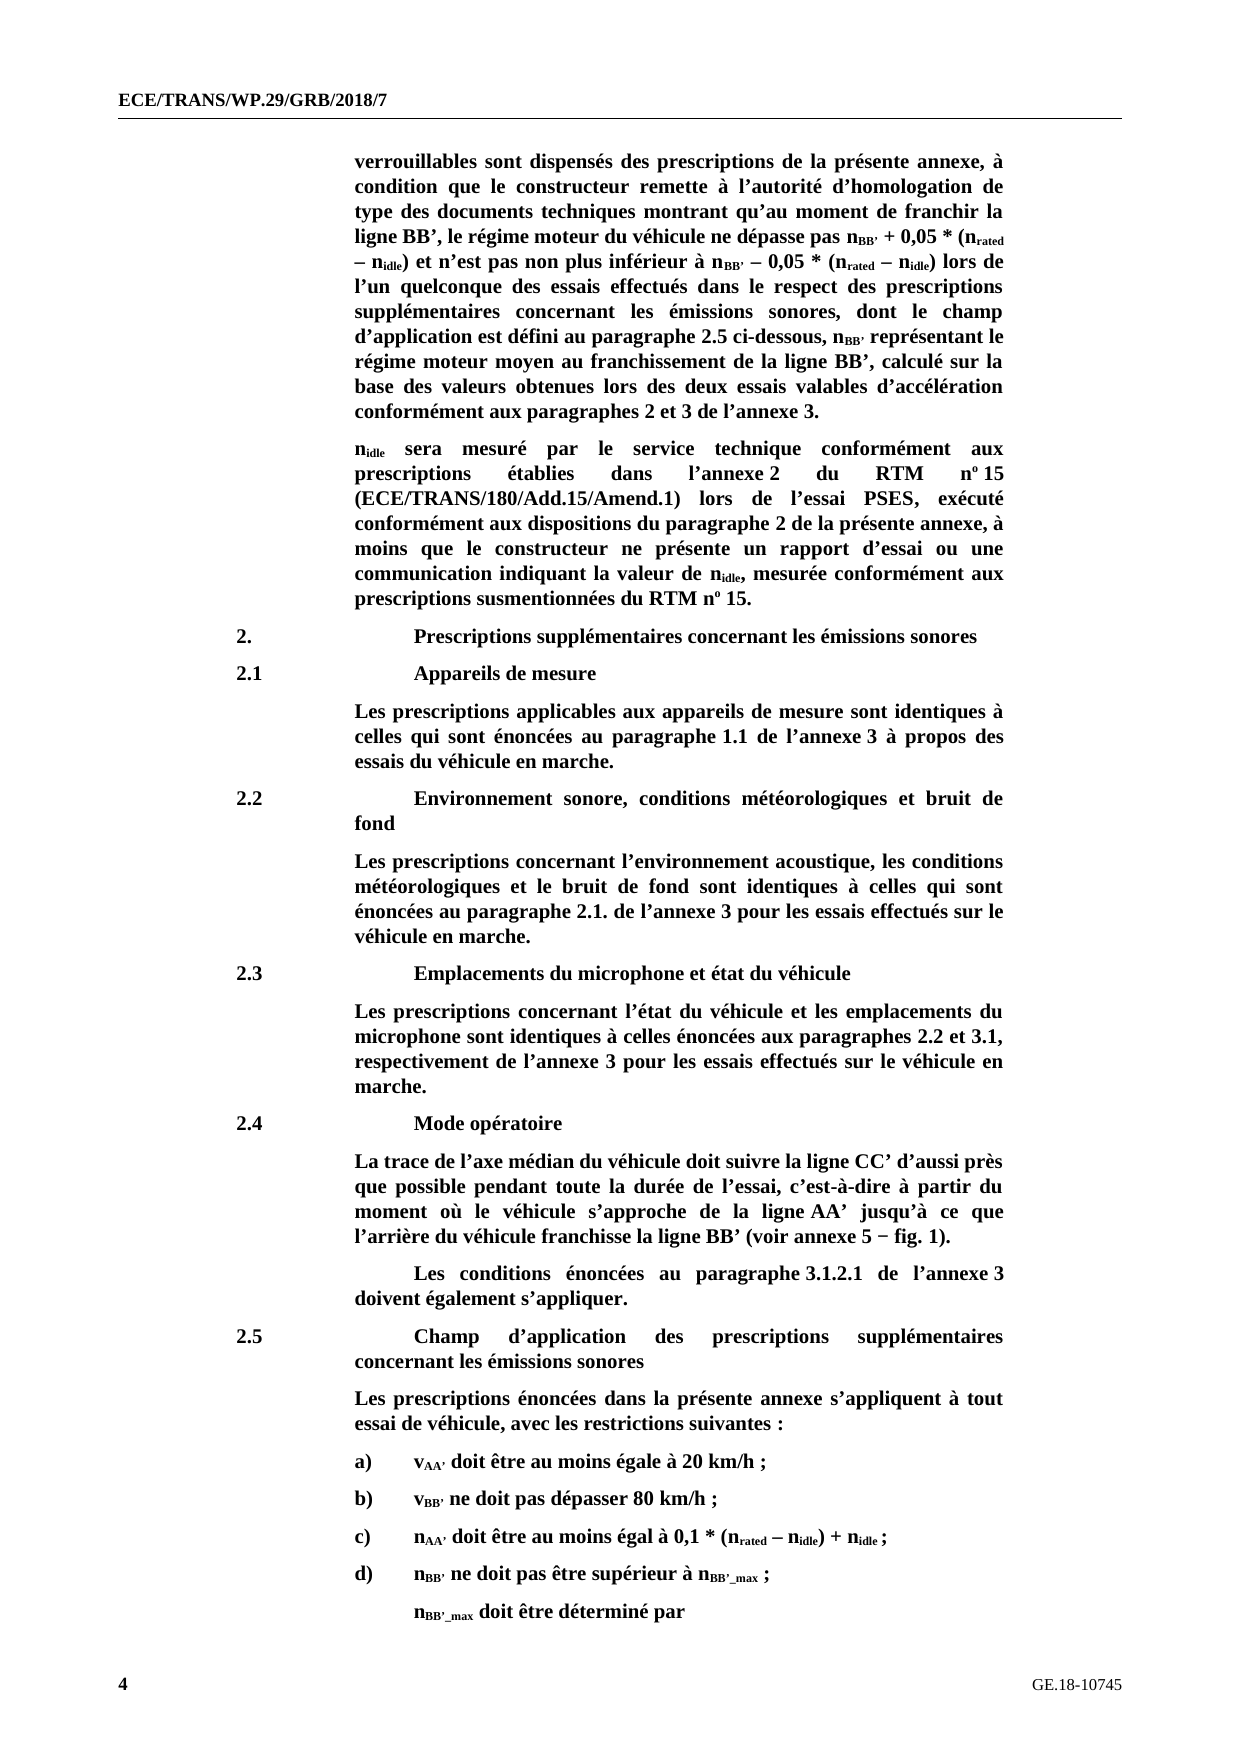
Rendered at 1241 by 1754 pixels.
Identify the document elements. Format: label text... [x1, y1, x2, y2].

text 2.1 Appareils de mesure [236, 660, 1004, 685]
text c) nAA’ doit être au moins égal à 0,1 * (nrated – nidle) + nidle ; [295, 1523, 1004, 1548]
text nBB’_max doit être déterminé par [354, 1598, 1004, 1623]
text 2.2 Environnement sonore, conditions météorologiques et bruit de fond [236, 785, 1004, 835]
text a) vAA’ doit être au moins égale à 20 km/h ; [295, 1448, 1004, 1473]
text 2.3 Emplacements du microphone et état du véhicule [236, 960, 1004, 985]
text Les conditions énoncées au paragraphe 3.1.2.1 de l’annexe 3 doivent également s’appliquer. [354, 1260, 1004, 1310]
text Les prescriptions concernant l’état du véhicule et les emplacements du microphone sont identiques à celles énoncées aux paragraphes 2.2 et 3.1, respectivement de l’annexe 3 pour les essais effectués sur le véhicule en marche. [354, 998, 1004, 1098]
text 2. Prescriptions supplémentaires concernant les émissions sonores [236, 623, 1004, 648]
text 2.5 Champ d’application des prescriptions supplémentaires concernant les émissions sonores [236, 1323, 1004, 1373]
text Les prescriptions applicables aux appareils de mesure sont identiques à celles qui sont énoncées au paragraphe 1.1 de l’annexe 3 à propos des essais du véhicule en marche. [354, 698, 1004, 773]
text Les prescriptions concernant l’environnement acoustique, les conditions météorologiques et le bruit de fond sont identiques à celles qui sont énoncées au paragraphe 2.1. de l’annexe 3 pour les essais effectués sur le véhicule en marche. [354, 848, 1004, 948]
text nidle sera mesuré par le service technique conformément aux prescriptions établies dans l’annexe 2 du RTM no 15 (ECE/TRANS/180/Add.15/Amend.1) lors de l’essai PSES, exécuté conformément aux dispositions du paragraphe 2 de la présente annexe, à moins que le constructeur ne présente un rapport d’essai ou une communication indiquant la valeur de nidle, mesurée conformément aux prescriptions susmentionnées du RTM no 15. [354, 435, 1004, 610]
text La trace de l’axe médian du véhicule doit suivre la ligne CC’ d’aussi près que possible pendant toute la durée de l’essai, c’est-à-dire à partir du moment où le véhicule s’approche de la ligne AA’ jusqu’à ce que l’arrière du véhicule franchisse la ligne BB’ (voir annexe 5 − fig. 1). [354, 1148, 1004, 1248]
text Les prescriptions énoncées dans la présente annexe s’appliquent à tout essai de véhicule, avec les restrictions suivantes : [354, 1385, 1004, 1435]
text b) vBB’ ne doit pas dépasser 80 km/h ; [295, 1485, 1004, 1510]
text 2.4 Mode opératoire [236, 1110, 1004, 1135]
text d) nBB’ ne doit pas être supérieur à nBB’_max ; [354, 1560, 1004, 1585]
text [236, 148, 1004, 423]
